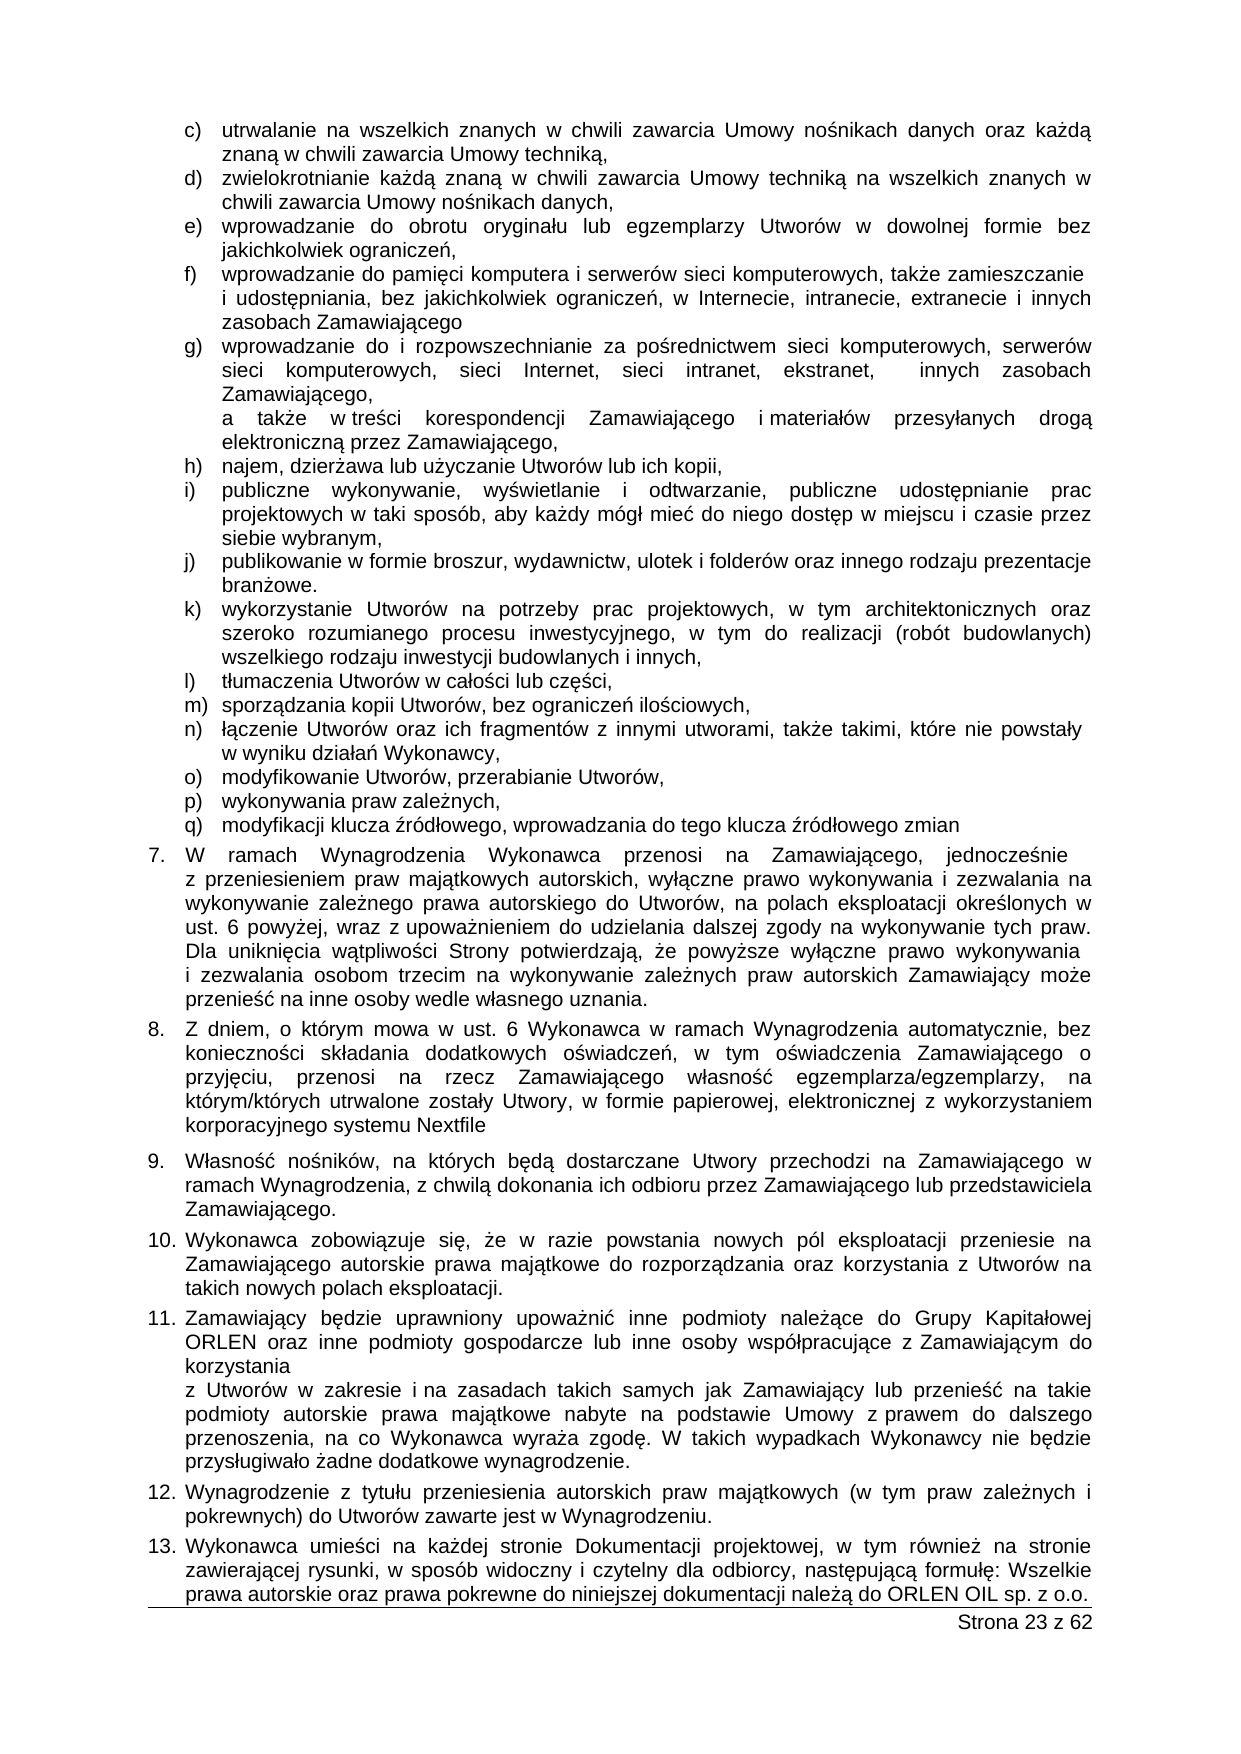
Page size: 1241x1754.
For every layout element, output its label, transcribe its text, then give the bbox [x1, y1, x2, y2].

list Wykonawca zobowiązuje się, że w razie powstania nowych pól eksploatacji przeniesie na Zamawiającego autorskie prawa majątkowe do rozporządzania oraz korzystania z Utworów na takich nowych polach eksploatacji. [148, 1227, 1092, 1299]
list wprowadzanie do pamięci komputera i serwerów sieci komputerowych, także zamieszczanie i udostępniania, bez jakichkolwiek ograniczeń, w Internecie, intranecie, extranecie i innych zasobach Zamawiającego [184, 262, 1092, 334]
list publikowanie w formie broszur, wydawnictw, ulotek i folderów oraz innego rodzaju prezentacje branżowe. [184, 549, 1092, 597]
list sporządzania kopii Utworów, bez ograniczeń ilościowych, [184, 693, 1092, 717]
list wprowadzanie do i rozpowszechnianie za pośrednictwem sieci komputerowych, serwerów sieci komputerowych, sieci Internet, sieci intranet, ekstranet, innych zasobach Zamawiającego, a także w treści korespondencji Zamawiającego i materiałów przesyłanych drogą elektroniczną przez Zamawiającego, [184, 334, 1092, 453]
list Zamawiający będzie uprawniony upoważnić inne podmioty należące do Grupy Kapitałowej ORLEN oraz inne podmioty gospodarcze lub inne osoby współpracujące z Zamawiającym do korzystania z Utworów w zakresie i na zasadach takich samych jak Zamawiający lub przenieść na takie podmioty autorskie prawa majątkowe nabyte na podstawie Umowy z prawem do dalszego przenoszenia, na co Wykonawca wyraża zgodę. W takich wypadkach Wykonawcy nie będzie przysługiwało żadne dodatkowe wynagrodzenie. [147, 1306, 1092, 1473]
list utrwalanie na wszelkich znanych w chwili zawarcia Umowy nośnikach danych oraz każdą znaną w chwili zawarcia Umowy techniką, [184, 118, 1092, 166]
list Własność nośników, na których będą dostarczane Utwory przechodzi na Zamawiającego w ramach Wynagrodzenia, z chwilą dokonania ich odbioru przez Zamawiającego lub przedstawiciela Zamawiającego. [147, 1149, 1092, 1221]
list Z dniem, o którym mowa w ust. 6 Wykonawca w ramach Wynagrodzenia automatycznie, bez konieczności składania dodatkowych oświadczeń, w tym oświadczenia Zamawiającego o przyjęciu, przenosi na rzecz Zamawiającego własność egzemplarza/egzemplarzy, na którym/których utrwalone zostały Utwory, w formie papierowej, elektronicznej z wykorzystaniem korporacyjnego systemu Nextfile [148, 1017, 1092, 1137]
list wykorzystanie Utworów na potrzeby prac projektowych, w tym architektonicznych oraz szeroko rozumianego procesu inwestycyjnego, w tym do realizacji (robót budowlanych) wszelkiego rodzaju inwestycji budowlanych i innych, [184, 597, 1092, 669]
list modyfikacji klucza źródłowego, wprowadzania do tego klucza źródłowego zmian [184, 813, 1092, 837]
list Wynagrodzenie z tytułu przeniesienia autorskich praw majątkowych (w tym praw zależnych i pokrewnych) do Utworów zawarte jest w Wynagrodzeniu. [147, 1479, 1092, 1527]
list tłumaczenia Utworów w całości lub części, [184, 669, 1092, 693]
list modyfikowanie Utworów, przerabianie Utworów, [184, 765, 1092, 789]
list łączenie Utworów oraz ich fragmentów z innymi utworami, także takimi, które nie powstały w wyniku działań Wykonawcy, [184, 717, 1092, 765]
list najem, dzierżawa lub użyczanie Utworów lub ich kopii, [184, 453, 1092, 477]
list W ramach Wynagrodzenia Wykonawca przenosi na Zamawiającego, jednocześnie z przeniesieniem praw majątkowych autorskich, wyłączne prawo wykonywania i zezwalania na wykonywanie zależnego prawa autorskiego do Utworów, na polach eksploatacji określonych w ust. 6 powyżej, wraz z upoważnieniem do udzielania dalszej zgody na wykonywanie tych praw. Dla uniknięcia wątpliwości Strony potwierdzają, że powyższe wyłączne prawo wykonywania i zezwalania osobom trzecim na wykonywanie zależnych praw autorskich Zamawiający może przenieść na inne osoby wedle własnego uznania. [148, 843, 1092, 1011]
list zwielokrotnianie każdą znaną w chwili zawarcia Umowy techniką na wszelkich znanych w chwili zawarcia Umowy nośnikach danych, [184, 166, 1092, 214]
list publiczne wykonywanie, wyświetlanie i odtwarzanie, publiczne udostępnianie prac projektowych w taki sposób, aby każdy mógł mieć do niego dostęp w miejscu i czasie przez siebie wybranym, [184, 477, 1092, 549]
list Wykonawca umieści na każdej stronie Dokumentacji projektowej, w tym również na stronie zawierającej rysunki, w sposób widoczny i czytelny dla odbiorcy, następującą formułę: Wszelkie prawa autorskie oraz prawa pokrewne do niniejszej dokumentacji należą do ORLEN OIL sp. z o.o. [148, 1534, 1092, 1606]
list wprowadzanie do obrotu oryginału lub egzemplarzy Utworów w dowolnej formie bez jakichkolwiek ograniczeń, [184, 214, 1092, 262]
list wykonywania praw zależnych, [184, 789, 1092, 813]
